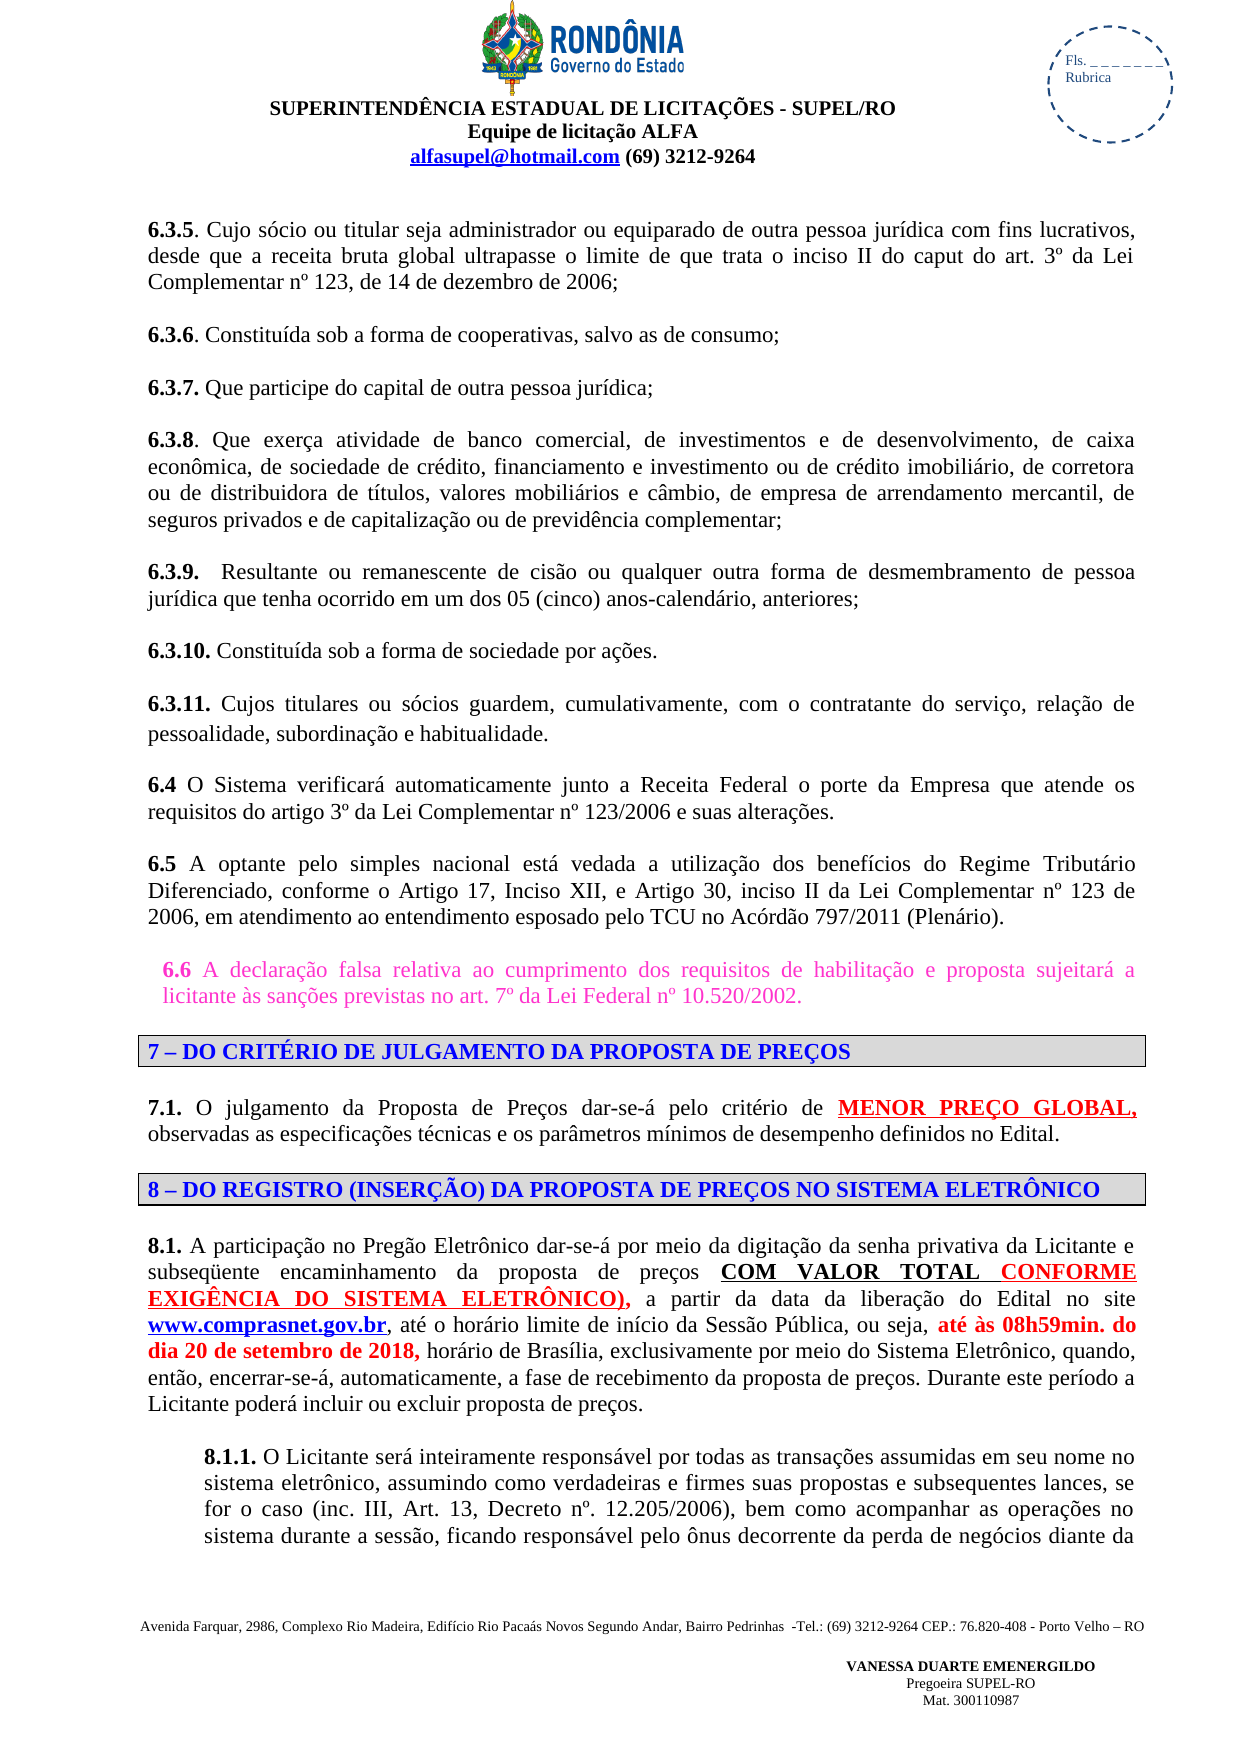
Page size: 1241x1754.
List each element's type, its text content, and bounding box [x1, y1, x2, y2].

text 6.3.11. Cujos titulares ou sócios guardem, cumulativamente, com o contratante do serviço, relação de pessoalidade, subordinação e habitualidade. [148, 690, 1137, 747]
text 6.3.8. Que exerça atividade de banco comercial, de investimentos e de desenvolvimento, de caixa econômica, de sociedade de crédito, financiamento e investimento ou de crédito imobiliário, de corretora ou de distribuidora de títulos, valores mobiliários e câmbio, de empresa de arrendamento mercantil, de seguros privados e de capitalização ou de previdência complementar; [148, 427, 1137, 532]
text 7 – DO CRITÉRIO DE JULGAMENTO DA PROPOSTA DE PREÇOS [139, 1036, 1145, 1066]
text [204, 1443, 1137, 1548]
text 6.3.9. Resultante ou remanescente de cisão ou qualquer outra forma de desmembramento de pessoa jurídica que tenha ocorrido em um dos 05 (cinco) anos-calendário, anteriores; [148, 558, 1137, 611]
text 8 – DO REGISTRO (INSERÇÃO) DA PROPOSTA DE PREÇOS NO SISTEMA ELETRÔNICO [139, 1174, 1145, 1204]
text 6.3.10. Constituída sob a forma de sociedade por ações. [148, 637, 1137, 664]
text 7.1. O julgamento da Proposta de Preços dar-se-á pelo critério de MENOR PREÇO GLOBAL, observadas as especificações técnicas e os parâmetros mínimos de desempenho definidos no Edital. [148, 1094, 1137, 1147]
text 6.3.7. Que participe do capital de outra pessoa jurídica; [148, 374, 1137, 400]
text 6.3.6. Constituída sob a forma de cooperativas, salvo as de consumo; [148, 321, 1137, 347]
text 6.4 O Sistema verificará automaticamente junto a Receita Federal o porte da Empresa que atende os requisitos do artigo 3º da Lei Complementar nº 123/2006 e suas alterações. [148, 771, 1137, 824]
text 8.1. A participação no Pregão Eletrônico dar-se-á por meio da digitação da senha privativa da Licitante e subseqüente encaminhamento da proposta de preços COM VALOR TOTAL CONFORME EXIGÊNCIA DO SISTEMA ELETRÔNICO), a partir da data da liberação do Edital no site www.comprasnet.gov.br, até o horário limite de início da Sessão Pública, ou seja, até às 08h59min. do dia 20 de setembro de 2018, horário de Brasília, exclusivamente por meio do Sistema Eletrônico, quando, então, encerrar-se-á, automaticamente, a fase de recebimento da proposta de preços. Durante este período a Licitante poderá incluir ou excluir proposta de preços. [148, 1232, 1137, 1416]
text 6.3.5. Cujo sócio ou titular seja administrador ou equiparado de outra pessoa jurídica com fins lucrativos, desde que a receita bruta global ultrapasse o limite de que trata o inciso II do caput do art. 3º da Lei Complementar nº 123, de 14 de dezembro de 2006; [148, 216, 1137, 295]
text 6.6 A declaração falsa relativa ao cumprimento dos requisitos de habilitação e proposta sujeitará a licitante às sanções previstas no art. 7º da Lei Federal nº 10.520/2002. [162, 956, 1137, 1008]
picture [481, 0, 684, 96]
text 6.5 A optante pelo simples nacional está vedada a utilização dos benefícios do Regime Tributário Diferenciado, conforme o Artigo 17, Inciso XII, e Artigo 30, inciso II da Lei Complementar nº 123 de 2006, em atendimento ao entendimento esposado pelo TCU no Acórdão 797/2011 (Plenário). [148, 850, 1137, 929]
